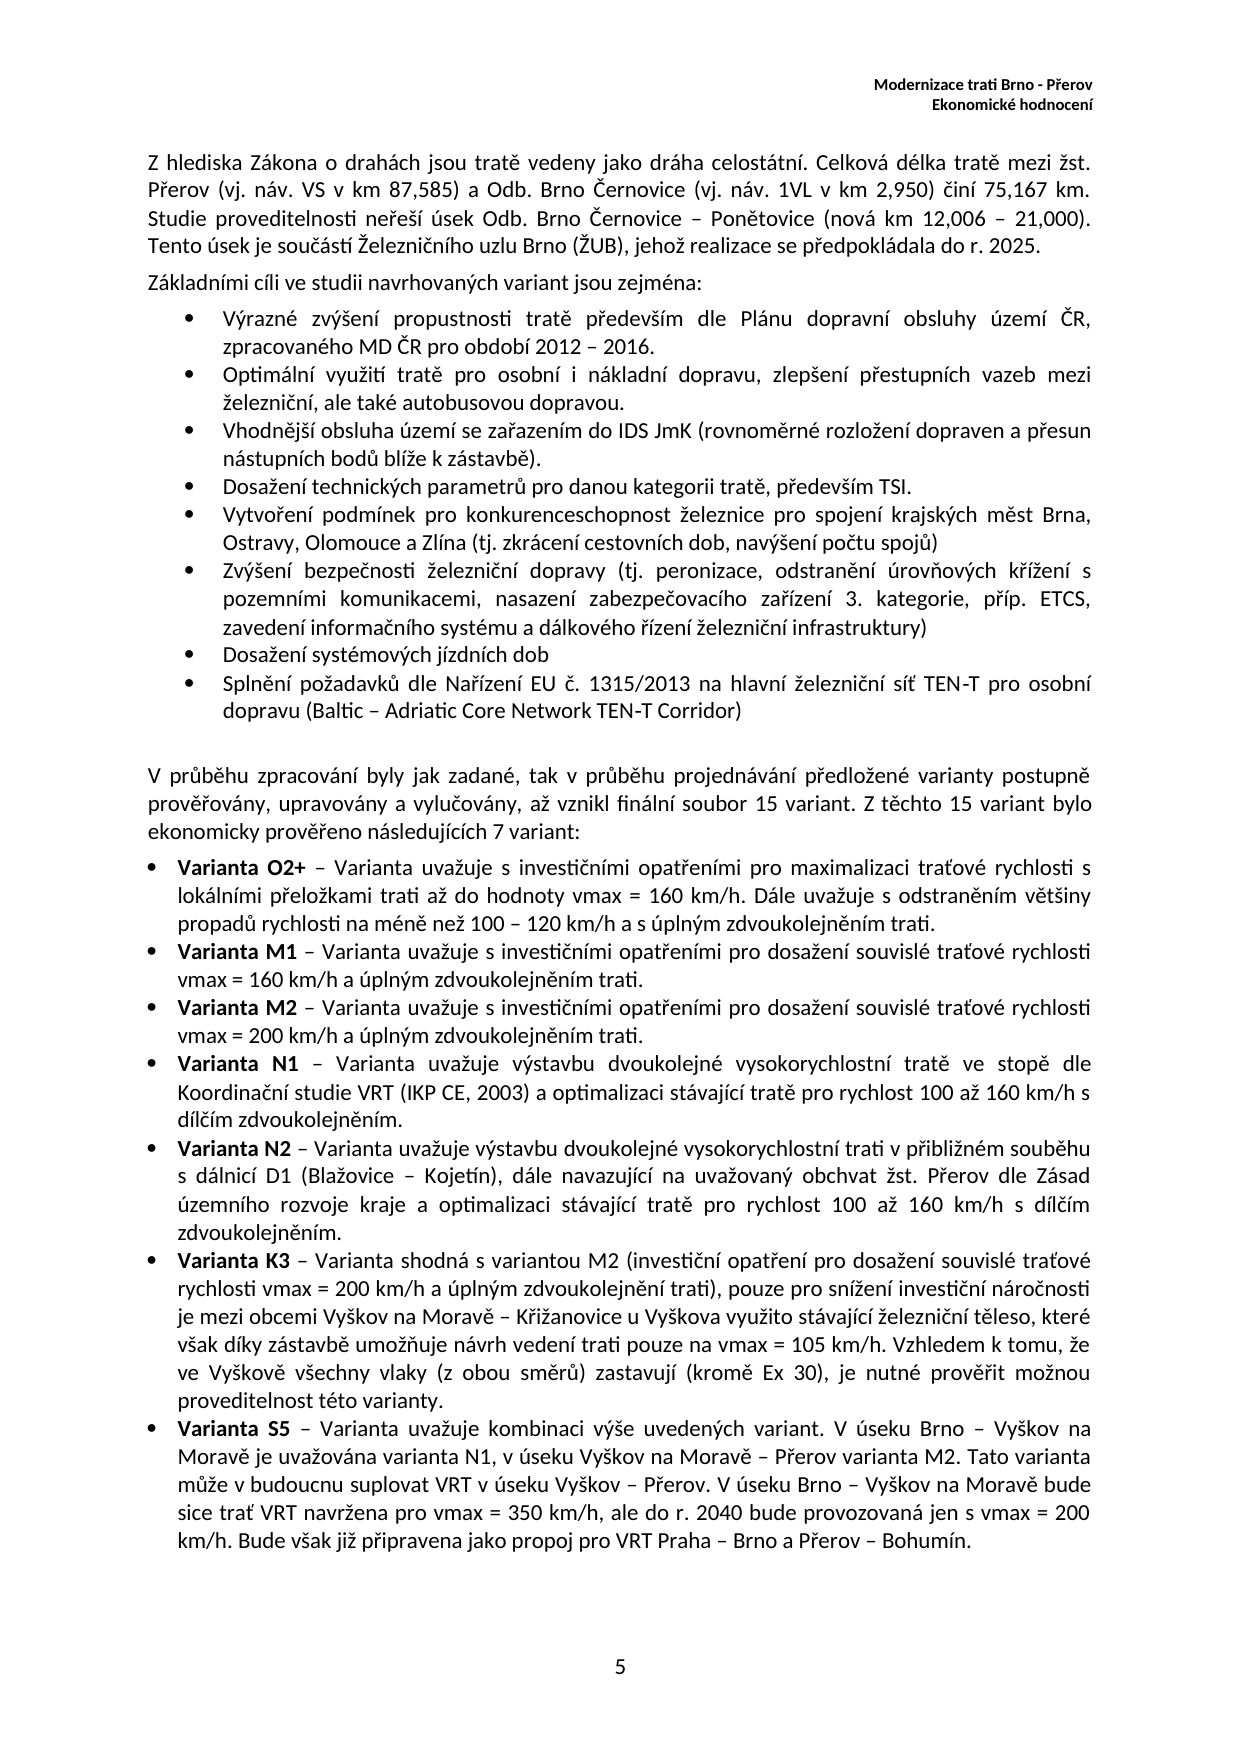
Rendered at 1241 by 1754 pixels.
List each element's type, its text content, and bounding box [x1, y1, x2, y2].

text Z hlediska Zákona o drahách jsou tratě vedeny jako dráha celostátní. Celková délka tratě mezi žst. Přerov (vj. náv. VS v km 87,585) a Odb. Brno Černovice (vj. náv. 1VL v km 2,950) činí 75,167 km. Studie proveditelnosti neřeší úsek Odb. Brno Černovice – Ponětovice (nová km 12,006 – 21,000). Tento úsek je součástí Železničního uzlu Brno (ŽUB), jehož realizace se předpokládala do r. 2025. [148, 148, 1093, 260]
list Varianta N1 – Varianta uvažuje výstavbu dvoukolejné vysokorychlostní tratě ve stopě dle Koordinační studie VRT (IKP CE, 2003) a optimalizaci stávající tratě pro rychlost 100 až 160 km/h s dílčím zdvoukolejněním. [148, 1049, 1093, 1134]
list Varianta O2+ – Varianta uvažuje s investičními opatřeními pro maximalizaci traťové rychlosti s lokálními přeložkami trati až do hodnoty vmax = 160 km/h. Dále uvažuje s odstraněním většiny propadů rychlosti na méně než 100 – 120 km/h a s úplným zdvoukolejněním trati. [148, 853, 1093, 937]
list Varianta M2 – Varianta uvažuje s investičními opatřeními pro dosažení souvislé traťové rychlosti vmax = 200 km/h a úplným zdvoukolejněním trati. [148, 993, 1093, 1049]
list Dosažení technických parametrů pro danou kategorii tratě, především TSI. [185, 472, 1093, 501]
text V průběhu zpracování byly jak zadané, tak v průběhu projednávání předložené varianty postupně prověřovány, upravovány a vylučovány, až vznikl finální soubor 15 variant. Z těchto 15 variant bylo ekonomicky prověřeno následujících 7 variant: [148, 761, 1093, 845]
list Splnění požadavků dle Nařízení EU č. 1315/2013 na hlavní železniční síť TEN‐T pro osobní dopravu (Baltic – Adriatic Core Network TEN‐T Corridor) [185, 669, 1093, 725]
list Varianta K3 – Varianta shodná s variantou M2 (investiční opatření pro dosažení souvislé traťové rychlosti vmax = 200 km/h a úplným zdvoukolejnění trati), pouze pro snížení investiční náročnosti je mezi obcemi Vyškov na Moravě – Křižanovice u Vyškova využito stávající železniční těleso, které však díky zástavbě umožňuje návrh vedení trati pouze na vmax = 105 km/h. Vzhledem k tomu, že ve Vyškově všechny vlaky (z obou směrů) zastavují (kromě Ex 30), je nutné prověřit možnou proveditelnost této varianty. [148, 1246, 1093, 1414]
text Základními cíli ve studii navrhovaných variant jsou zejména: [148, 268, 1093, 296]
list Výrazné zvýšení propustnosti tratě především dle Plánu dopravní obsluhy území ČR, zpracovaného MD ČR pro období 2012 – 2016. [185, 304, 1093, 360]
list Vhodnější obsluha území se zařazením do IDS JmK (rovnoměrné rozložení dopraven a přesun nástupních bodů blíže k zástavbě). [185, 416, 1093, 472]
list Dosažení systémových jízdních dob [185, 641, 1093, 669]
list Vytvoření podmínek pro konkurenceschopnost železnice pro spojení krajských měst Brna, Ostravy, Olomouce a Zlína (tj. zkrácení cestovních dob, navýšení počtu spojů) [185, 501, 1093, 557]
list Varianta S5 – Varianta uvažuje kombinaci výše uvedených variant. V úseku Brno – Vyškov na Moravě je uvažována varianta N1, v úseku Vyškov na Moravě – Přerov varianta M2. Tato varianta může v budoucnu suplovat VRT v úseku Vyškov – Přerov. V úseku Brno – Vyškov na Moravě bude sice trať VRT navržena pro vmax = 350 km/h, ale do r. 2040 bude provozovaná jen s vmax = 200 km/h. Bude však již připravena jako propoj pro VRT Praha – Brno a Přerov – Bohumín. [148, 1414, 1093, 1554]
list Optimální využití tratě pro osobní i nákladní dopravu, zlepšení přestupních vazeb mezi železniční, ale také autobusovou dopravou. [185, 360, 1093, 416]
list Zvýšení bezpečnosti železniční dopravy (tj. peronizace, odstranění úrovňových křížení s pozemními komunikacemi, nasazení zabezpečovacího zařízení 3. kategorie, příp. ETCS, zavedení informačního systému a dálkového řízení železniční infrastruktury) [185, 557, 1093, 641]
list Varianta M1 – Varianta uvažuje s investičními opatřeními pro dosažení souvislé traťové rychlosti vmax = 160 km/h a úplným zdvoukolejněním trati. [148, 937, 1093, 993]
list Varianta N2 – Varianta uvažuje výstavbu dvoukolejné vysokorychlostní trati v přibližném souběhu s dálnicí D1 (Blažovice – Kojetín), dále navazující na uvažovaný obchvat žst. Přerov dle Zásad územního rozvoje kraje a optimalizaci stávající tratě pro rychlost 100 až 160 km/h s dílčím zdvoukolejněním. [148, 1134, 1093, 1246]
